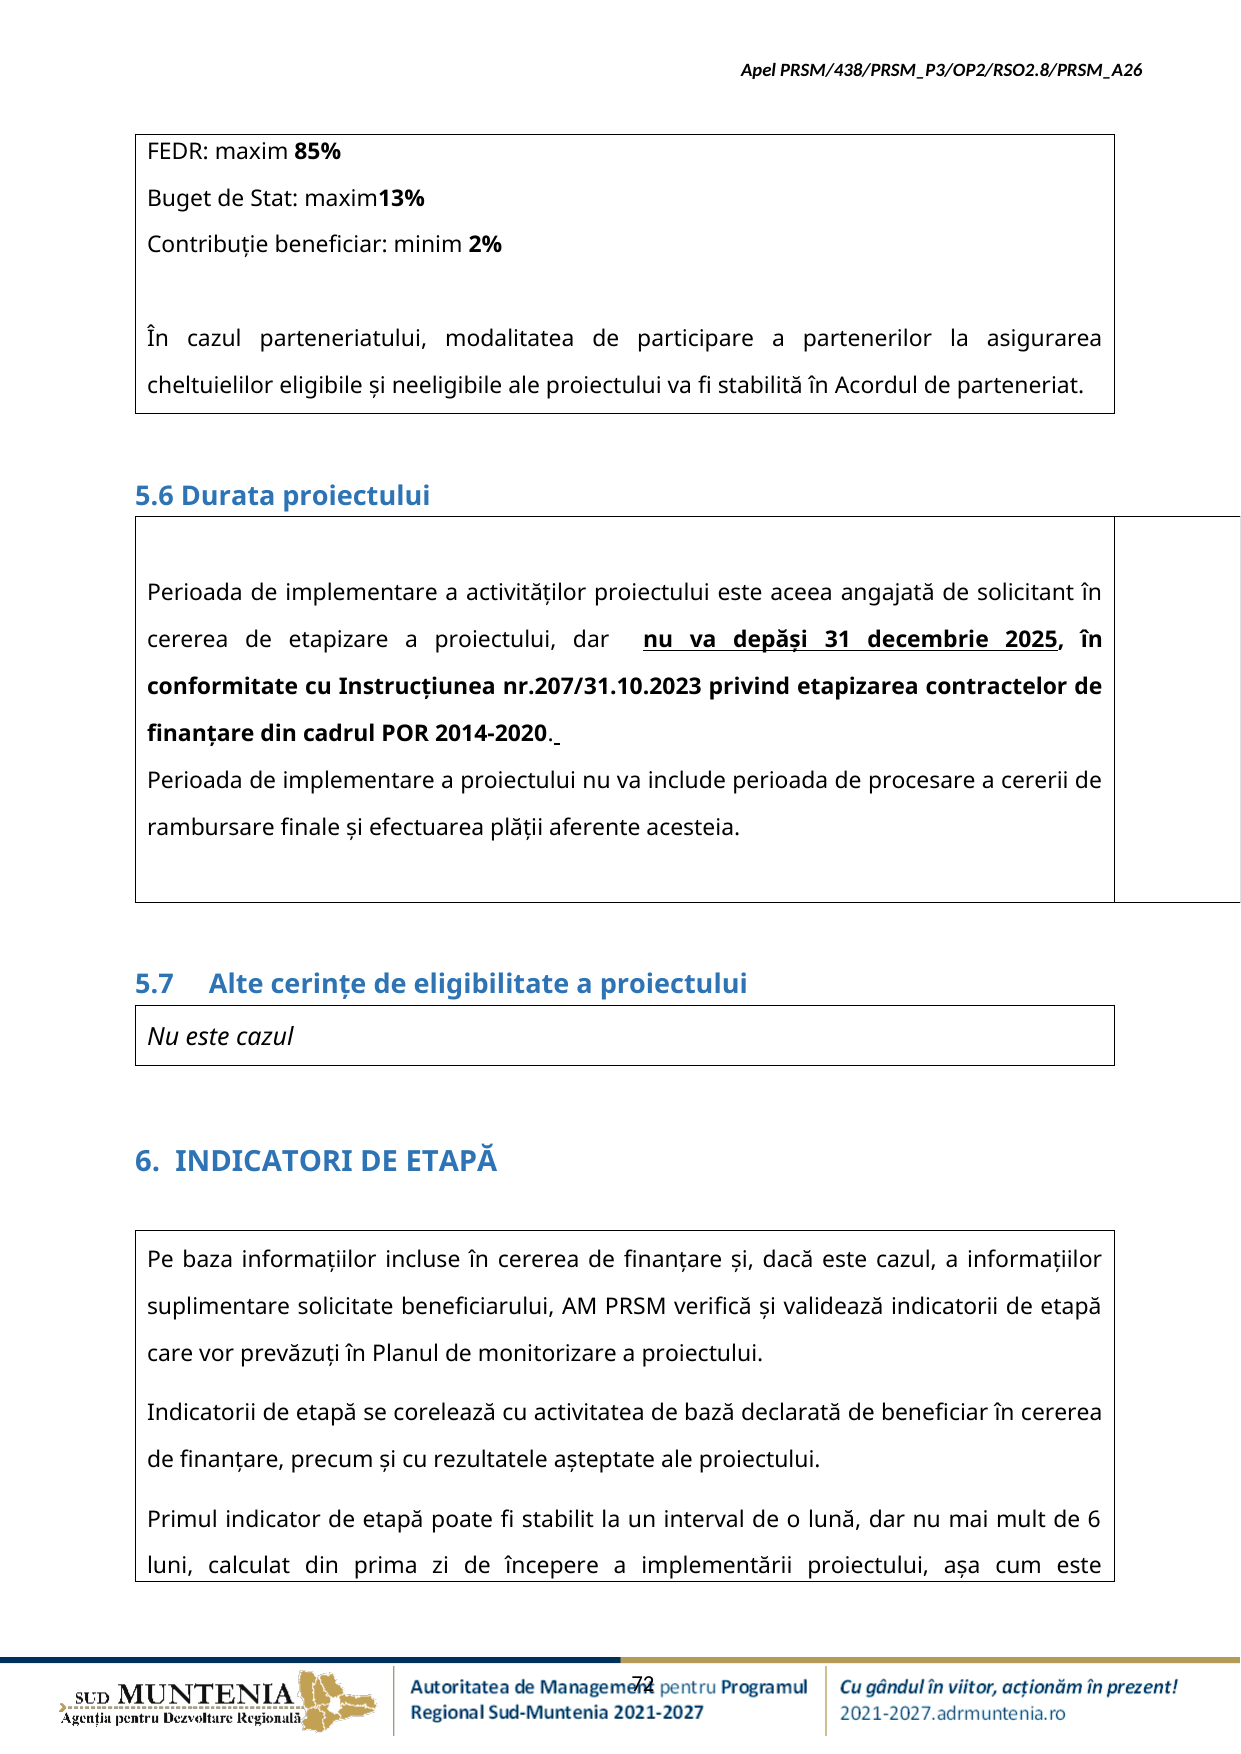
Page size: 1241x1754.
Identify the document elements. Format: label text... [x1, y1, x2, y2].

table_header Nu este cazul [136, 1006, 1114, 1065]
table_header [136, 135, 1114, 413]
table_header [1115, 517, 1240, 902]
subtitle Alte cerințe de eligibilitate a proiectului [135, 965, 1150, 1002]
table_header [136, 1231, 1114, 1581]
subtitle 6. INDICATORI DE ETAPĂ [135, 1140, 1150, 1180]
picture [0, 1657, 1241, 1737]
subtitle 5.6 Durata proiectului [135, 476, 1150, 513]
table_header Perioada de implementare a activităților proiectului este aceea angajată de solicitant în cererea de etapizare a proiectului, dar nu va depăși 31 decembrie 2025, în conformitate cu Instrucțiunea nr.207/31.10.2023 privind etapizarea contractelor de finanțare din cadrul POR 2014-2020. Perioada de implementare a proiectului nu va include perioada de procesare a cererii de rambursare finale și efectuarea plății aferente acesteia. [136, 517, 1114, 902]
